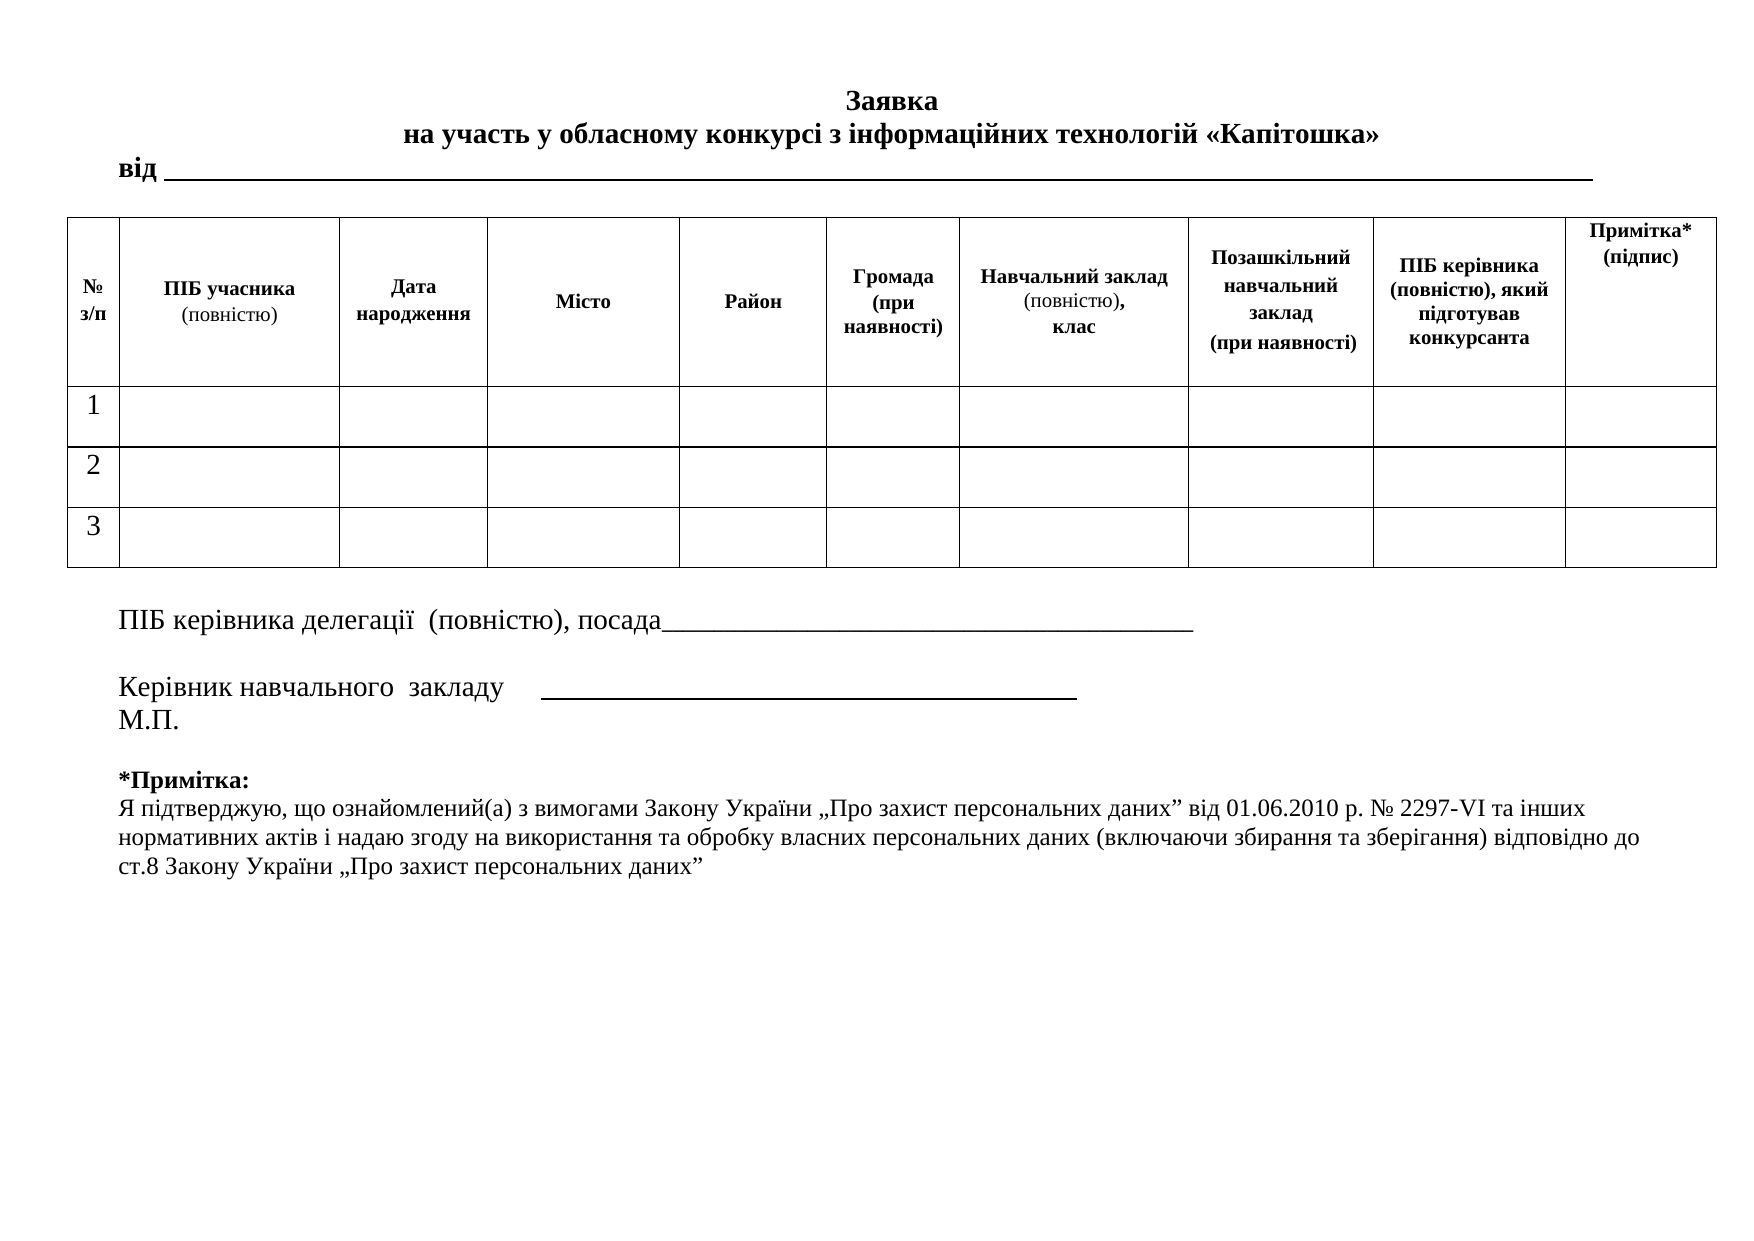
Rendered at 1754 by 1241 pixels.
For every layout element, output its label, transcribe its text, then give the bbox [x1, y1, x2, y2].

table_cell [1189, 448, 1373, 507]
table_header Позашкільний навчальний заклад (при наявності) [1189, 218, 1373, 386]
table_cell [1374, 387, 1565, 446]
table_cell [680, 508, 826, 567]
table_header ПІБ керівника (повністю), який підготував конкурсанта [1374, 218, 1565, 386]
table_cell [1189, 508, 1373, 567]
table_cell [340, 508, 487, 567]
table_cell [827, 508, 959, 567]
table_cell [1566, 448, 1716, 507]
table_cell [1566, 508, 1716, 567]
table_cell [488, 448, 679, 507]
table_header ПІБ учасника (повністю) [120, 218, 339, 386]
table_cell [960, 508, 1188, 567]
table_cell [488, 387, 679, 446]
text на участь у обласному конкурсі з інформаційних технологій «Капітошка» [118, 117, 1665, 150]
text ПІБ керівника делегації (повністю), посада___________________________________________________ [118, 602, 1665, 635]
table_cell 3 [68, 508, 119, 567]
text Я підтверджую, що ознайомлений(а) з вимогами Закону України „Про захист персональних даних” від 01.06.2010 р. № 2297-VІ та інших нормативних актів і надаю згоду на використання та обробку власних персональних даних (включаючи збирання та зберігання) відповідно до ст.8 Закону України „Про захист персональних даних” [118, 793, 1665, 880]
table_header Район [680, 218, 826, 386]
table_header Громада (при наявності) [827, 218, 959, 386]
text Керівник навчального закладу [118, 669, 1665, 702]
table_header Дата народження [340, 218, 487, 386]
table_cell 1 [68, 387, 119, 446]
table_cell [680, 448, 826, 507]
table_header № з/п [68, 218, 119, 386]
table_header Місто [488, 218, 679, 386]
table_cell [960, 448, 1188, 507]
table_header Навчальний заклад (повністю), клас [960, 218, 1188, 386]
table_cell [120, 508, 339, 567]
text Заявка [118, 83, 1665, 117]
table_cell [827, 448, 959, 507]
text М.П. [118, 702, 1665, 736]
table_cell [680, 387, 826, 446]
table_cell [960, 387, 1188, 446]
table_cell [1189, 387, 1373, 446]
table_cell [120, 448, 339, 507]
table_cell [488, 508, 679, 567]
table_cell [120, 387, 339, 446]
table_cell 2 [68, 448, 119, 507]
table_cell [340, 387, 487, 446]
table_cell [1566, 387, 1716, 446]
text *Примітка: [118, 765, 1665, 793]
table_cell [827, 387, 959, 446]
text від [118, 150, 1665, 184]
table_cell [1374, 508, 1565, 567]
table_cell [1374, 448, 1565, 507]
table_cell [340, 448, 487, 507]
table_header Примітка* (підпис) [1566, 218, 1716, 386]
